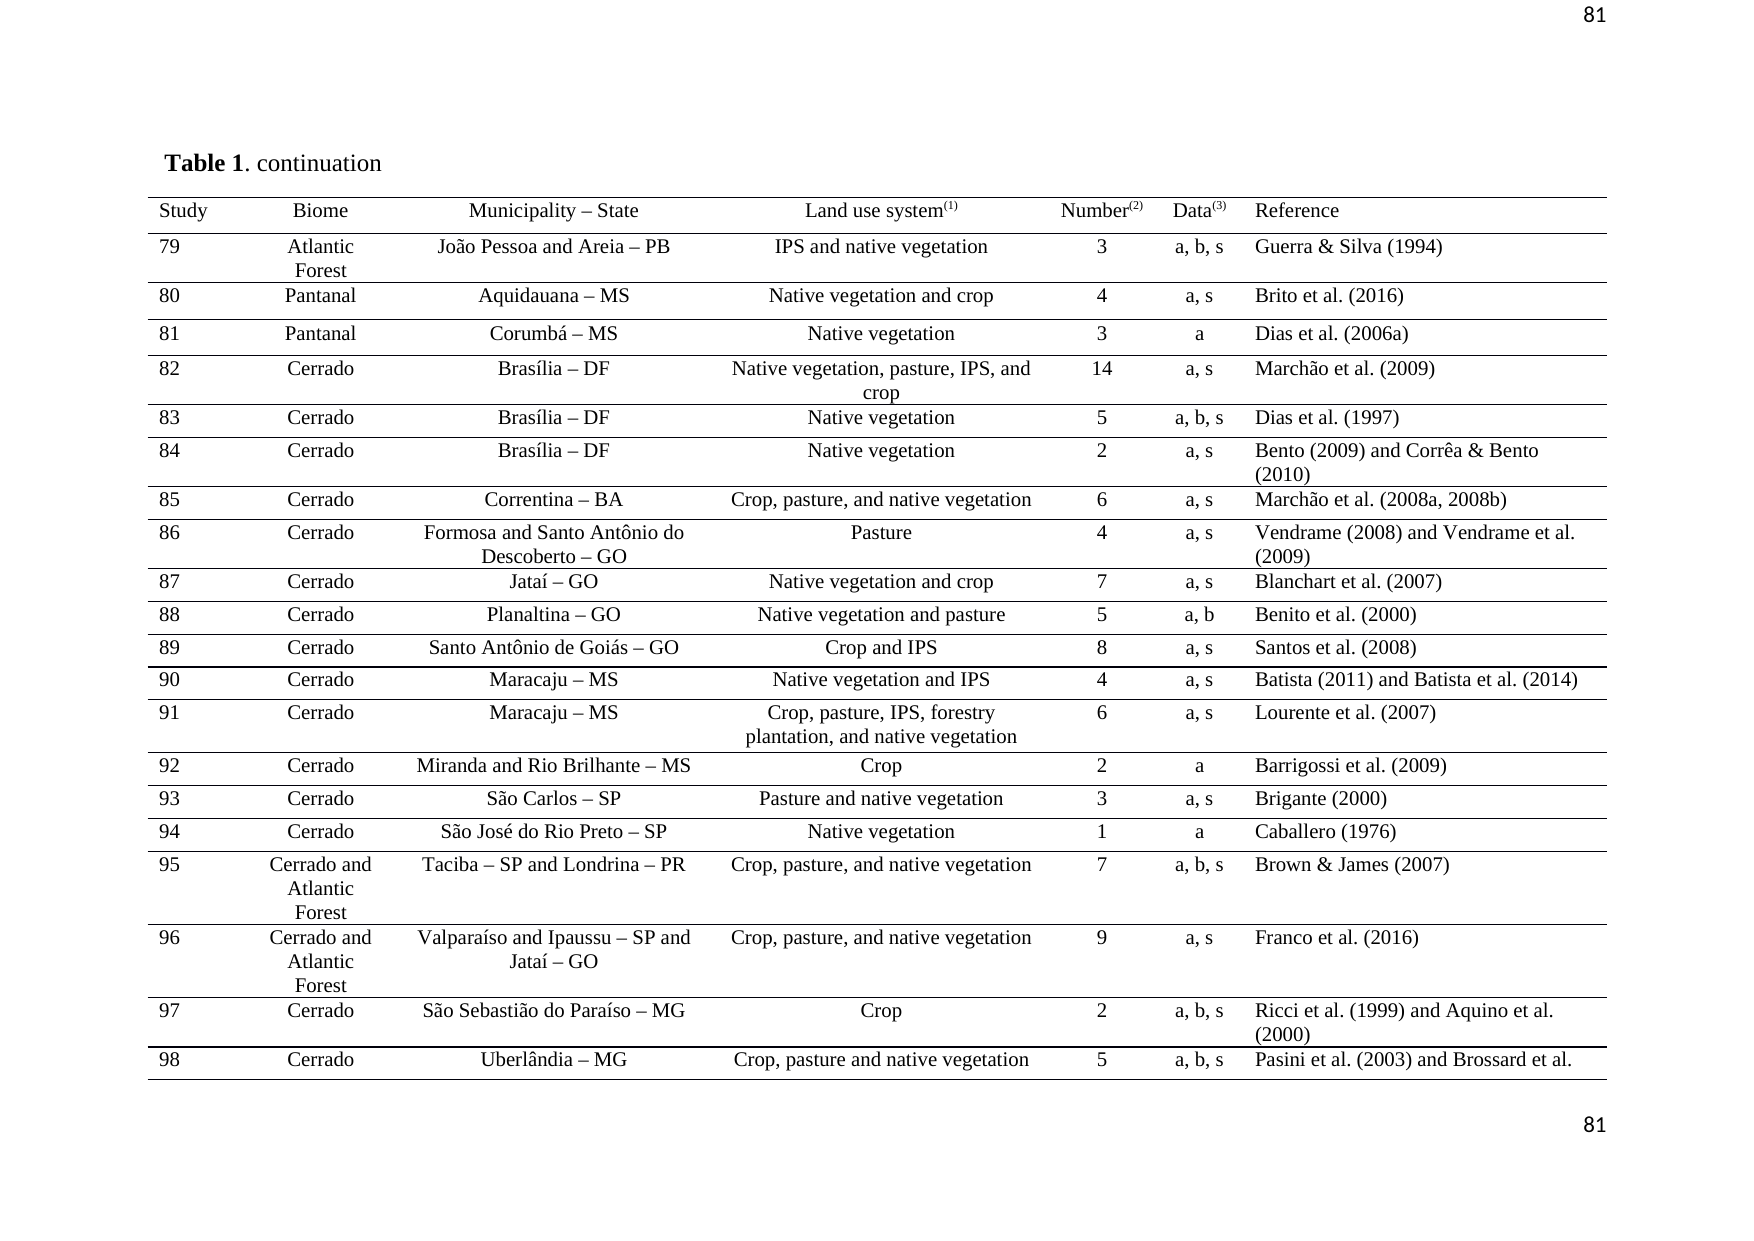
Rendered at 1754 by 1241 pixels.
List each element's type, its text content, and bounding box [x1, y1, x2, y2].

table_cell Corumbá – MS [394, 320, 714, 355]
table_cell a, s [1155, 283, 1243, 319]
table_cell a, b, s [1155, 405, 1243, 437]
table_cell a, s [1155, 356, 1243, 404]
table_cell 82 [148, 356, 247, 404]
table_cell Miranda and Rio Brilhante – MS [394, 753, 714, 785]
table_cell 97 [148, 998, 247, 1046]
table_cell Cerrado [247, 819, 394, 851]
table_cell 94 [148, 819, 247, 851]
table_cell Taciba – SP and Londrina – PR [394, 852, 714, 924]
table_cell a [1155, 320, 1243, 355]
table_cell Reference [1244, 198, 1607, 233]
table_cell 6 [1049, 700, 1155, 752]
table_cell Dias et al. (1997) [1244, 405, 1607, 437]
table_cell a, b, s [1155, 234, 1243, 282]
table_cell a, s [1155, 438, 1243, 486]
table_cell a, s [1155, 487, 1243, 519]
table_cell a, b [1155, 602, 1243, 633]
table_cell 8 [1049, 635, 1155, 666]
table_cell Cerrado [247, 635, 394, 666]
table_cell Crop, pasture, and native vegetation [714, 925, 1048, 997]
table_cell 98 [148, 1048, 247, 1079]
table_cell Santo Antônio de Goiás – GO [394, 635, 714, 666]
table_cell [714, 1048, 1048, 1079]
table_cell Crop, pasture, and native vegetation [714, 487, 1048, 519]
table_cell Brown & James (2007) [1244, 852, 1607, 924]
table_cell a, b, s [1155, 852, 1243, 924]
table_cell 90 [148, 668, 247, 699]
table_cell Data(3) [1155, 198, 1243, 233]
table_cell Native vegetation and crop [714, 283, 1048, 319]
table_cell a [1155, 819, 1243, 851]
table_cell 4 [1049, 668, 1155, 699]
table_cell 6 [1049, 487, 1155, 519]
table_cell a, s [1155, 925, 1243, 997]
table_cell Crop, pasture, and native vegetation [714, 852, 1048, 924]
table_cell São Carlos – SP [394, 786, 714, 818]
table_cell Lourente et al. (2007) [1244, 700, 1607, 752]
table_cell a, s [1155, 668, 1243, 699]
table_cell 86 [148, 520, 247, 568]
table_cell 2 [1049, 438, 1155, 486]
table_cell a, s [1155, 700, 1243, 752]
table_cell Cerrado [247, 998, 394, 1046]
table_cell Crop [714, 753, 1048, 785]
table_cell 93 [148, 786, 247, 818]
table_cell 87 [148, 569, 247, 601]
table_cell João Pessoa and Areia – PB [394, 234, 714, 282]
table_cell Cerrado [247, 487, 394, 519]
table_cell a, s [1155, 569, 1243, 601]
table_cell Bento (2009) and Corrêa & Bento (2010) [1244, 438, 1607, 486]
table_cell Native vegetation and crop [714, 569, 1048, 601]
table_cell Brasília – DF [394, 356, 714, 404]
table_cell 89 [148, 635, 247, 666]
table_cell Batista (2011) and Batista et al. (2014) [1244, 668, 1607, 699]
table_cell Blanchart et al. (2007) [1244, 569, 1607, 601]
table_cell Cerrado [247, 786, 394, 818]
table_cell 3 [1049, 234, 1155, 282]
table_cell Cerrado [247, 520, 394, 568]
table_cell 5 [1049, 1048, 1155, 1079]
table_cell Biome [247, 198, 394, 233]
table_cell Maracaju – MS [394, 668, 714, 699]
table_cell 3 [1049, 320, 1155, 355]
table_cell Benito et al. (2000) [1244, 602, 1607, 633]
table_cell Cerrado [247, 602, 394, 633]
table_cell Formosa and Santo Antônio do Descoberto – GO [394, 520, 714, 568]
table_cell a, b, s [1155, 998, 1243, 1046]
table_cell Brito et al. (2016) [1244, 283, 1607, 319]
table_cell IPS and native vegetation [714, 234, 1048, 282]
table_cell Brasília – DF [394, 405, 714, 437]
table_cell Study [148, 198, 247, 233]
table_cell a, s [1155, 786, 1243, 818]
table_cell Native vegetation [714, 819, 1048, 851]
table_cell Santos et al. (2008) [1244, 635, 1607, 666]
table_cell 95 [148, 852, 247, 924]
table_cell 92 [148, 753, 247, 785]
table_cell Cerrado and Atlantic Forest [247, 925, 394, 997]
table_cell 85 [148, 487, 247, 519]
table_cell Barrigossi et al. (2009) [1244, 753, 1607, 785]
table_cell Marchão et al. (2009) [1244, 356, 1607, 404]
table_cell Cerrado [247, 1048, 394, 1079]
table_cell a [1155, 753, 1243, 785]
table_cell Cerrado [247, 668, 394, 699]
table_cell Municipality – State [394, 198, 714, 233]
table_cell Valparaíso and Ipaussu – SP and Jataí – GO [394, 925, 714, 997]
table_cell 14 [1049, 356, 1155, 404]
table_cell 3 [1049, 786, 1155, 818]
table_cell 7 [1049, 852, 1155, 924]
table_cell Native vegetation [714, 405, 1048, 437]
table_cell a, s [1155, 520, 1243, 568]
table_cell Cerrado [247, 753, 394, 785]
table_cell 81 [148, 320, 247, 355]
table_cell São Sebastião do Paraíso – MG [394, 998, 714, 1046]
table_cell 4 [1049, 520, 1155, 568]
table_cell Cerrado [247, 438, 394, 486]
table_cell 4 [1049, 283, 1155, 319]
table_cell 5 [1049, 405, 1155, 437]
table_cell Pantanal [247, 320, 394, 355]
table_cell 1 [1049, 819, 1155, 851]
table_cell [1244, 1048, 1607, 1079]
table_cell a, s [1155, 635, 1243, 666]
table_cell Crop [714, 998, 1048, 1046]
table_cell Native vegetation and pasture [714, 602, 1048, 633]
table_cell Brasília – DF [394, 438, 714, 486]
table_cell Land use system(1) [714, 198, 1048, 233]
table_cell Correntina – BA [394, 487, 714, 519]
table_cell 80 [148, 283, 247, 319]
table_cell Jataí – GO [394, 569, 714, 601]
table_cell Guerra & Silva (1994) [1244, 234, 1607, 282]
table_cell 7 [1049, 569, 1155, 601]
table_cell 79 [148, 234, 247, 282]
table_cell a, b, s [1155, 1048, 1243, 1079]
table_cell 83 [148, 405, 247, 437]
table_cell Maracaju – MS [394, 700, 714, 752]
table_cell Dias et al. (2006a) [1244, 320, 1607, 355]
table_cell São José do Rio Preto – SP [394, 819, 714, 851]
table_cell 9 [1049, 925, 1155, 997]
table_cell Uberlândia – MG [394, 1048, 714, 1079]
table_cell Native vegetation [714, 438, 1048, 486]
table_cell Atlantic Forest [247, 234, 394, 282]
table_cell Cerrado [247, 700, 394, 752]
table_cell 96 [148, 925, 247, 997]
table_cell Franco et al. (2016) [1244, 925, 1607, 997]
table_cell 91 [148, 700, 247, 752]
table_cell 5 [1049, 602, 1155, 633]
table_cell Ricci et al. (1999) and Aquino et al. (2000) [1244, 998, 1607, 1046]
table_cell 88 [148, 602, 247, 633]
table_cell Pasture [714, 520, 1048, 568]
table_cell Pasture and native vegetation [714, 786, 1048, 818]
table_cell 84 [148, 438, 247, 486]
table_cell Native vegetation and IPS [714, 668, 1048, 699]
table_header Table 1. continuation [148, 148, 1607, 197]
table_cell Native vegetation [714, 320, 1048, 355]
table_cell Caballero (1976) [1244, 819, 1607, 851]
table_cell Crop, pasture, IPS, forestry plantation, and native vegetation [714, 700, 1048, 752]
table_cell Cerrado [247, 569, 394, 601]
table_cell Crop and IPS [714, 635, 1048, 666]
table_cell Marchão et al. (2008a, 2008b) [1244, 487, 1607, 519]
table_cell 2 [1049, 998, 1155, 1046]
table_cell Cerrado and Atlantic Forest [247, 852, 394, 924]
table_cell 2 [1049, 753, 1155, 785]
table_cell Pantanal [247, 283, 394, 319]
table_cell Cerrado [247, 405, 394, 437]
table_cell Vendrame (2008) and Vendrame et al. (2009) [1244, 520, 1607, 568]
table_cell Number(2) [1049, 198, 1155, 233]
table_cell Cerrado [247, 356, 394, 404]
table_cell Planaltina – GO [394, 602, 714, 633]
table_cell Aquidauana – MS [394, 283, 714, 319]
table_cell Brigante (2000) [1244, 786, 1607, 818]
table_cell Native vegetation, pasture, IPS, and crop [714, 356, 1048, 404]
